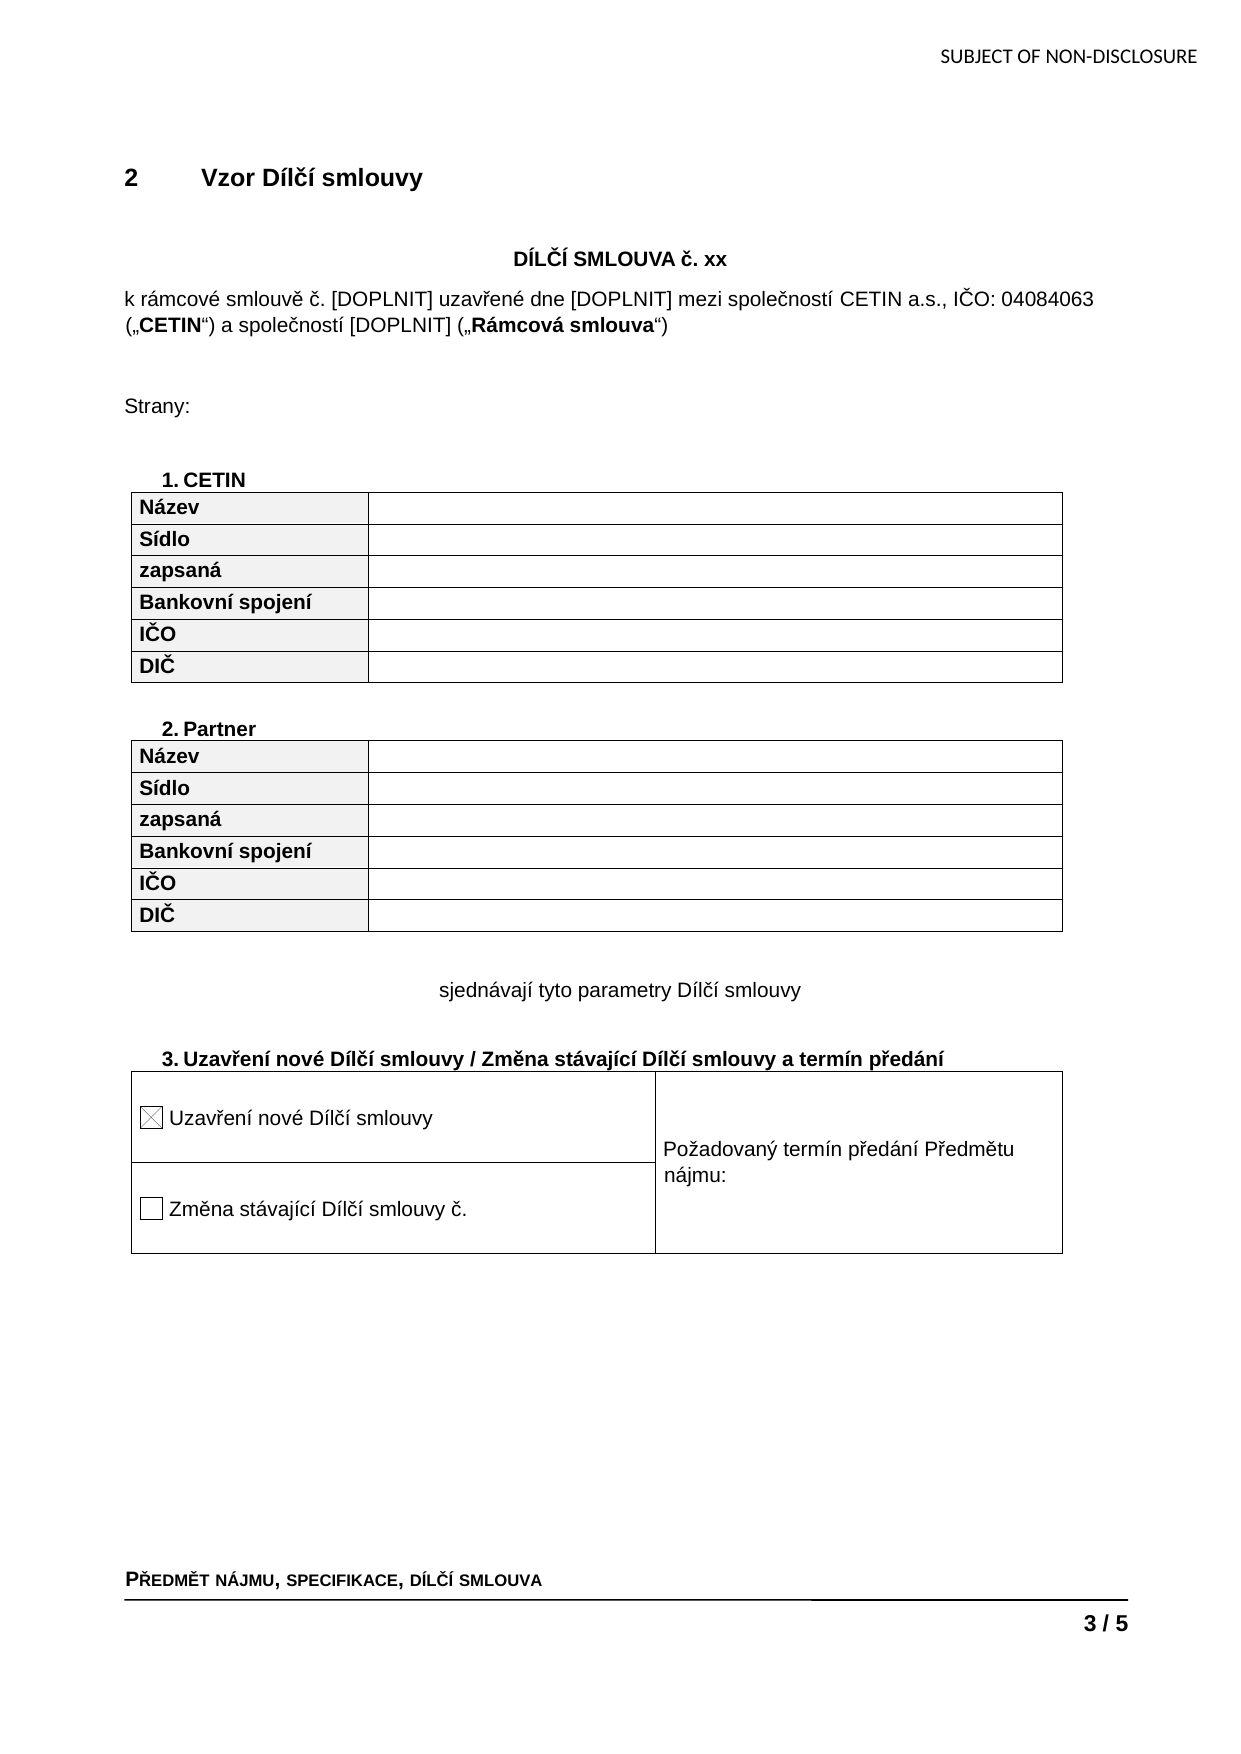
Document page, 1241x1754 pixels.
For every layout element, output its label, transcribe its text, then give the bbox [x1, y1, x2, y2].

table_cell [369, 525, 1062, 555]
table_cell [369, 869, 1062, 899]
table_header [369, 493, 1062, 523]
table_cell [369, 556, 1062, 587]
table_cell Sídlo [132, 773, 368, 804]
text Strany: [124, 394, 1116, 418]
table_cell [369, 837, 1062, 867]
table_cell DIČ [132, 652, 368, 682]
table_header [369, 741, 1062, 772]
table_header Požadovaný termín předání Předmětu nájmu: [656, 1072, 1062, 1253]
table_cell zapsaná [132, 805, 368, 836]
table_cell IČO [132, 620, 368, 651]
table_cell Bankovní spojení [132, 588, 368, 619]
table_header Název [132, 741, 368, 772]
table_cell [369, 620, 1062, 651]
text DÍLČÍ SMLOUVA č. xx [124, 247, 1116, 271]
table_cell [369, 652, 1062, 682]
text k rámcové smlouvě č. [DOPLNIT] uzavřené dne [DOPLNIT] mezi společností CETIN a.s., IČO: 04084063 („CETIN“) a společností [DOPLNIT] („Rámcová smlouva“) [124, 287, 1116, 337]
table_cell [369, 773, 1062, 804]
table_cell zapsaná [132, 556, 368, 587]
table_cell Sídlo [132, 525, 368, 555]
table_cell [369, 588, 1062, 619]
text sjednávají tyto parametry Dílčí smlouvy [124, 978, 1116, 1002]
table_header Název [132, 493, 368, 523]
table_cell [369, 805, 1062, 836]
text Vzor Dílčí smlouvy [124, 162, 1116, 191]
table_header Uzavření nové Dílčí smlouvy [132, 1072, 655, 1162]
list Uzavření nové Dílčí smlouvy / Změna stávající Dílčí smlouvy a termín předání [162, 1047, 1116, 1071]
table_cell Změna stávající Dílčí smlouvy č. [132, 1163, 655, 1253]
table_cell [369, 900, 1062, 931]
list Partner [162, 716, 1116, 740]
table_cell Bankovní spojení [132, 837, 368, 867]
table_cell DIČ [132, 900, 368, 931]
list CETIN [162, 468, 1116, 492]
table_cell IČO [132, 869, 368, 899]
